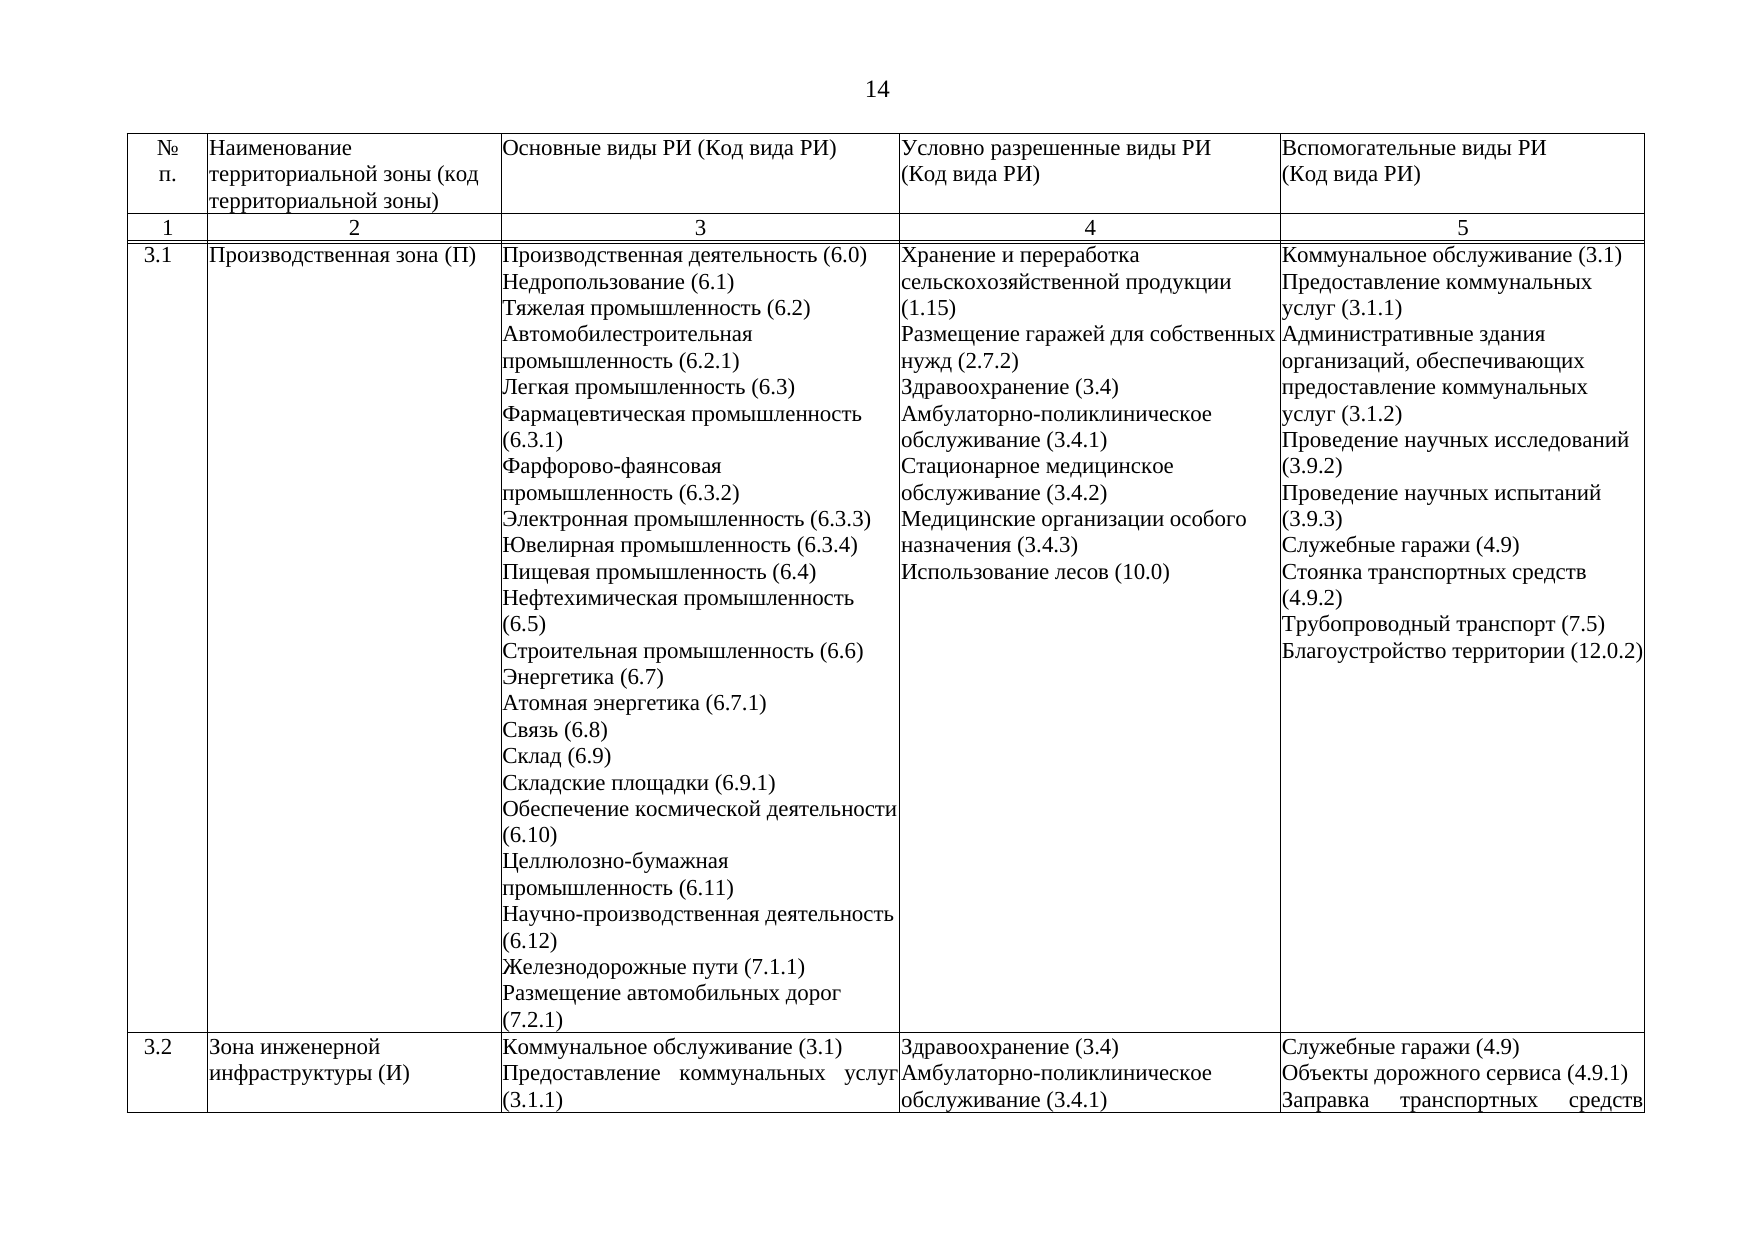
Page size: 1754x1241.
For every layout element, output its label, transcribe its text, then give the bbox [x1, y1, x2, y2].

table_header Наименование территориальной зоны (код территориальной зоны) [208, 134, 501, 213]
table_cell Зона инженерной инфраструктуры (И) [208, 1033, 501, 1112]
table_cell Производственная зона (П) [208, 244, 501, 1032]
table_cell 4 [900, 214, 1280, 240]
table_header Условно разрешенные виды РИ (Код вида РИ) [900, 134, 1280, 213]
table_header № п. [128, 134, 207, 213]
table_cell 2 [208, 214, 501, 240]
table_cell Коммунальное обслуживание (3.1) Предоставление коммунальных услуг (3.1.1) Административные здания организаций, обеспечивающих предоставление коммунальных услуг (3.1.2) Проведение научных исследований (3.9.2) Проведение научных испытаний (3.9.3) Служебные гаражи (4.9) Стоянка транспортных средств (4.9.2) Трубопроводный транспорт (7.5) Благоустройство территории (12.0.2) [1281, 244, 1644, 1032]
table_header Основные виды РИ (Код вида РИ) [502, 134, 899, 213]
table_cell [128, 244, 207, 1032]
table_cell 5 [1281, 214, 1644, 240]
table_cell Хранение и переработка сельскохозяйственной продукции (1.15) Размещение гаражей для собственных нужд (2.7.2) Здравоохранение (3.4) Амбулаторно-поликлиническое обслуживание (3.4.1) Стационарное медицинское обслуживание (3.4.2) Медицинские организации особого назначения (3.4.3) Использование лесов (10.0) [900, 244, 1280, 1032]
table_cell 3 [502, 214, 899, 240]
table_cell [128, 1033, 207, 1112]
table_cell Производственная деятельность (6.0) Недропользование (6.1) Тяжелая промышленность (6.2) Автомобилестроительная промышленность (6.2.1) Легкая промышленность (6.3) Фармацевтическая промышленность (6.3.1) Фарфорово-фаянсовая промышленность (6.3.2) Электронная промышленность (6.3.3) Ювелирная промышленность (6.3.4) Пищевая промышленность (6.4) Нефтехимическая промышленность (6.5) Строительная промышленность (6.6) Энергетика (6.7) Атомная энергетика (6.7.1) Связь (6.8) Склад (6.9) Складские площадки (6.9.1) Обеспечение космической деятельности (6.10) Целлюлозно-бумажная промышленность (6.11) Научно-производственная деятельность (6.12) Железнодорожные пути (7.1.1) Размещение автомобильных дорог (7.2.1) [502, 244, 899, 1032]
table_cell 1 [128, 214, 207, 240]
table_header Вспомогательные виды РИ (Код вида РИ) [1281, 134, 1644, 213]
